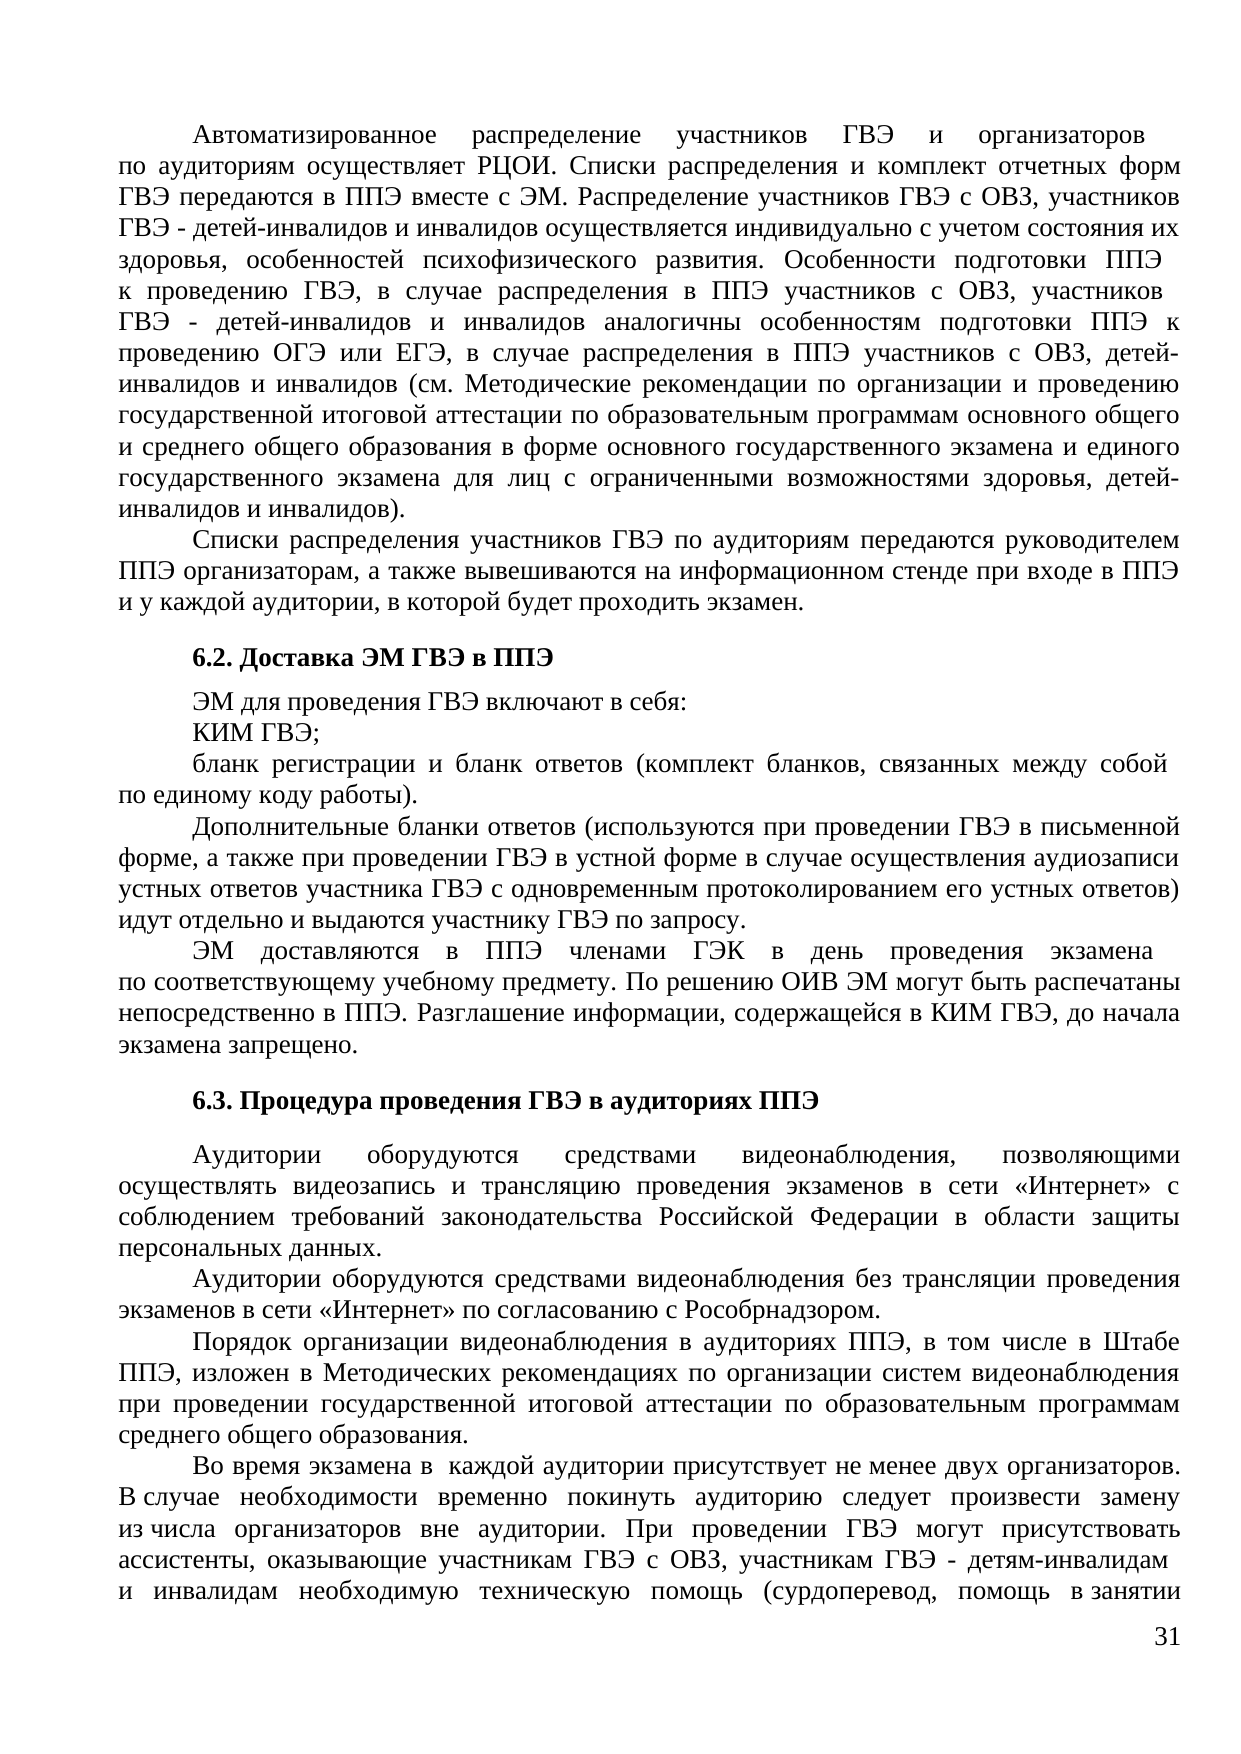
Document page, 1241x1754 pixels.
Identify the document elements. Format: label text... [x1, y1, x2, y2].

text ЭМ доставляются в ППЭ членами ГЭК в день проведения экзамена по соответствующему учебному предмету. По решению ОИВ ЭМ могут быть распечатаны непосредственно в ППЭ. Разглашение информации, содержащейся в КИМ ГВЭ, до начала экзамена запрещено. [118, 934, 1181, 1059]
subtitle 6.2. Доставка ЭМ ГВЭ в ППЭ [118, 641, 1181, 673]
subtitle 6.3. Процедура проведения ГВЭ в аудиториях ППЭ [118, 1084, 1181, 1115]
text бланк регистрации и бланк ответов (комплект бланков, связанных между собой по единому коду работы). [118, 747, 1181, 810]
text Автоматизированное распределение участников ГВЭ и организаторов по аудиториям осуществляет РЦОИ. Списки распределения и комплект отчетных форм ГВЭ передаются в ППЭ вместе с ЭМ. Распределение участников ГВЭ с ОВЗ, участников ГВЭ - детей-инвалидов и инвалидов осуществляется индивидуально с учетом состояния их здоровья, особенностей психофизического развития. Особенности подготовки ППЭ к проведению ГВЭ, в случае распределения в ППЭ участников с ОВЗ, участников ГВЭ - детей-инвалидов и инвалидов аналогичны особенностям подготовки ППЭ к проведению ОГЭ или ЕГЭ, в случае распределения в ППЭ участников с ОВЗ, детей-инвалидов и инвалидов (см. Методические рекомендации по организации и проведению государственной итоговой аттестации по образовательным программам основного общего и среднего общего образования в форме основного государственного экзамена и единого государственного экзамена для лиц с ограниченными возможностями здоровья, детей-инвалидов и инвалидов). [118, 118, 1181, 523]
text Аудитории оборудуются средствами видеонаблюдения без трансляции проведения экзаменов в сети «Интернет» по согласованию с Рособрнадзором. [118, 1262, 1181, 1325]
text Порядок организации видеонаблюдения в аудиториях ППЭ, в том числе в Штабе ППЭ, изложен в Методических рекомендациях по организации систем видеонаблюдения при проведении государственной итоговой аттестации по образовательным программам среднего общего образования. [118, 1325, 1181, 1449]
text Дополнительные бланки ответов (используются при проведении ГВЭ в письменной форме, а также при проведении ГВЭ в устной форме в случае осуществления аудиозаписи устных ответов участника ГВЭ с одновременным протоколированием его устных ответов) идут отдельно и выдаются участнику ГВЭ по запросу. [118, 810, 1181, 934]
text Списки распределения участников ГВЭ по аудиториям передаются руководителем ППЭ организаторам, а также вывешиваются на информационном стенде при входе в ППЭ и у каждой аудитории, в которой будет проходить экзамен. [118, 523, 1181, 616]
text КИМ ГВЭ; [118, 716, 1181, 747]
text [118, 1449, 1181, 1605]
text Аудитории оборудуются средствами видеонаблюдения, позволяющими осуществлять видеозапись и трансляцию проведения экзаменов в сети «Интернет» с соблюдением требований законодательства Российской Федерации в области защиты персональных данных. [118, 1138, 1181, 1262]
text ЭМ для проведения ГВЭ включают в себя: [118, 685, 1181, 716]
